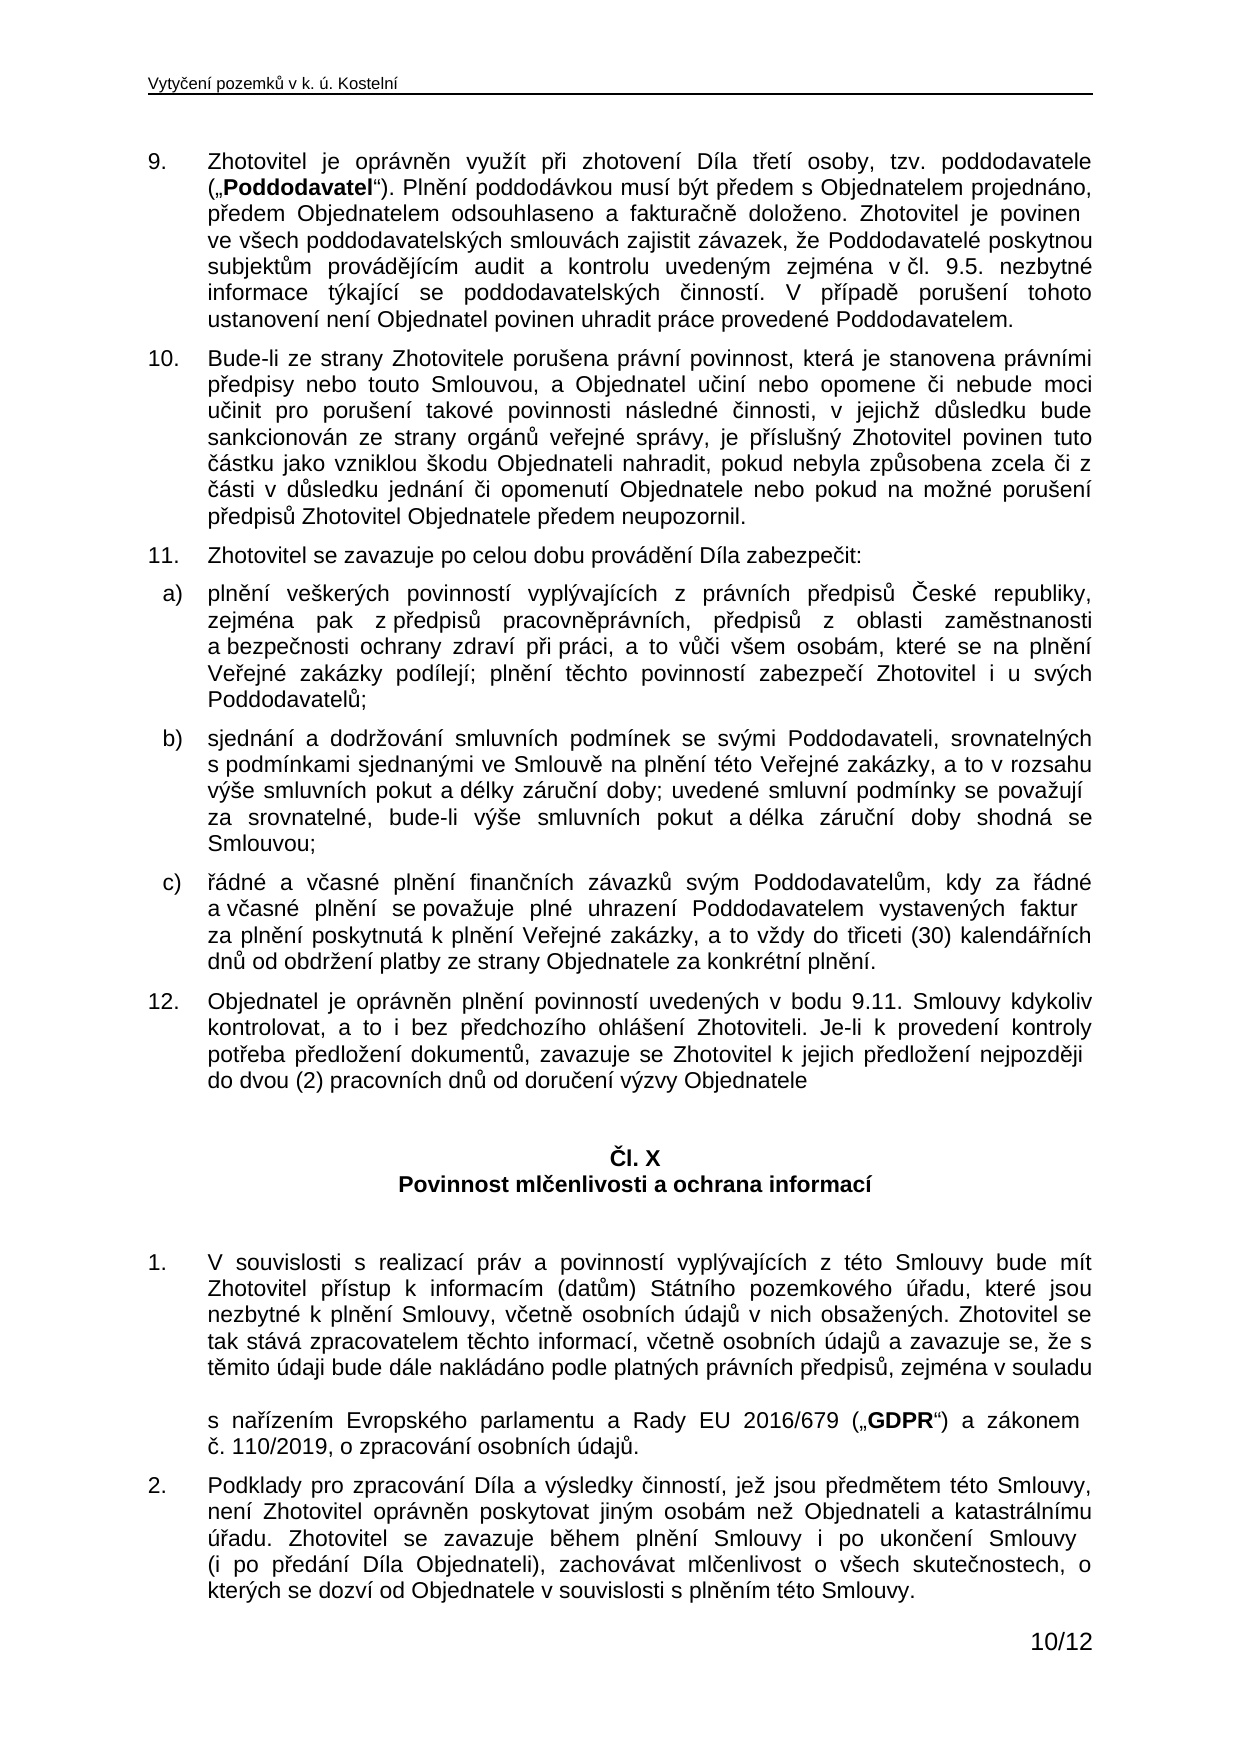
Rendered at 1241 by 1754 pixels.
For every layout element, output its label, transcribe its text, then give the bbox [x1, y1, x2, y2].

list Zhotovitel je oprávněn využít při zhotovení Díla třetí osoby, tzv. poddodavatele („Poddodavatel“). Plnění poddodávkou musí být předem s Objednatelem projednáno, předem Objednatelem odsouhlaseno a fakturačně doloženo. Zhotovitel je povinen ve všech poddodavatelských smlouvách zajistit závazek, že Poddodavatelé poskytnou subjektům provádějícím audit a kontrolu uvedeným zejména v čl. 9.5. nezbytné informace týkající se poddodavatelských činností. V případě porušení tohoto ustanovení není Objednatel povinen uhradit práce provedené Poddodavatelem. [148, 148, 1093, 332]
list Objednatel je oprávněn plnění povinností uvedených v bodu 9.11. Smlouvy kdykoliv kontrolovat, a to i bez předchozího ohlášení Zhotoviteli. Je-li k provedení kontroly potřeba předložení dokumentů, zavazuje se Zhotovitel k jejich předložení nejpozději do dvou (2) pracovních dnů od doručení výzvy Objednatele [148, 988, 1093, 1093]
subtitle Povinnost mlčenlivosti a ochrana informací [177, 1171, 1093, 1197]
list sjednání a dodržování smluvních podmínek se svými Poddodavateli, srovnatelných s podmínkami sjednanými ve Smlouvě na plnění této Veřejné zakázky, a to v rozsahu výše smluvních pokut a délky záruční doby; uvedené smluvní podmínky se považují za srovnatelné, bude-li výše smluvních pokut a délka záruční doby shodná se Smlouvou; [162, 725, 1093, 856]
list Podklady pro zpracování Díla a výsledky činností, jež jsou předmětem této Smlouvy, není Zhotovitel oprávněn poskytovat jiným osobám než Objednateli a katastrálnímu úřadu. Zhotovitel se zavazuje během plnění Smlouvy i po ukončení Smlouvy (i po předání Díla Objednateli), zachovávat mlčenlivost o všech skutečnostech, o kterých se dozví od Objednatele v souvislosti s plněním této Smlouvy. [148, 1472, 1093, 1604]
list V souvislosti s realizací práv a povinností vyplývajících z této Smlouvy bude mít Zhotovitel přístup k informacím (datům) Státního pozemkového úřadu, které jsou nezbytné k plnění Smlouvy, včetně osobních údajů v nich obsažených. Zhotovitel se tak stává zpracovatelem těchto informací, včetně osobních údajů a zavazuje se, že s těmito údaji bude dále nakládáno podle platných právních předpisů, zejména v souladu s nařízením Evropského parlamentu a Rady EU 2016/679 („GDPR“) a zákonem č. 110/2019, o zpracování osobních údajů. [148, 1249, 1093, 1459]
list řádné a včasné plnění finančních závazků svým Poddodavatelům, kdy za řádné a včasné plnění se považuje plné uhrazení Poddodavatelem vystavených faktur za plnění poskytnutá k plnění Veřejné zakázky, a to vždy do třiceti (30) kalendářních dnů od obdržení platby ze strany Objednatele za konkrétní plnění. [162, 869, 1093, 975]
list Zhotovitel se zavazuje po celou dobu provádění Díla zabezpečit: [148, 542, 1093, 568]
list plnění veškerých povinností vyplývajících z právních předpisů České republiky, zejména pak z předpisů pracovněprávních, předpisů z oblasti zaměstnanosti a bezpečnosti ochrany zdraví při práci, a to vůči všem osobám, které se na plnění Veřejné zakázky podílejí; plnění těchto povinností zabezpečí Zhotovitel i u svých Poddodavatelů; [162, 580, 1093, 712]
subtitle Čl. X [177, 1144, 1093, 1171]
list Bude-li ze strany Zhotovitele porušena právní povinnost, která je stanovena právními předpisy nebo touto Smlouvou, a Objednatel učiní nebo opomene či nebude moci učinit pro porušení takové povinnosti následné činnosti, v jejichž důsledku bude sankcionován ze strany orgánů veřejné správy, je příslušný Zhotovitel povinen tuto částku jako vzniklou škodu Objednateli nahradit, pokud nebyla způsobena zcela či z části v důsledku jednání či opomenutí Objednatele nebo pokud na možné porušení předpisů Zhotovitel Objednatele předem neupozornil. [148, 344, 1093, 529]
